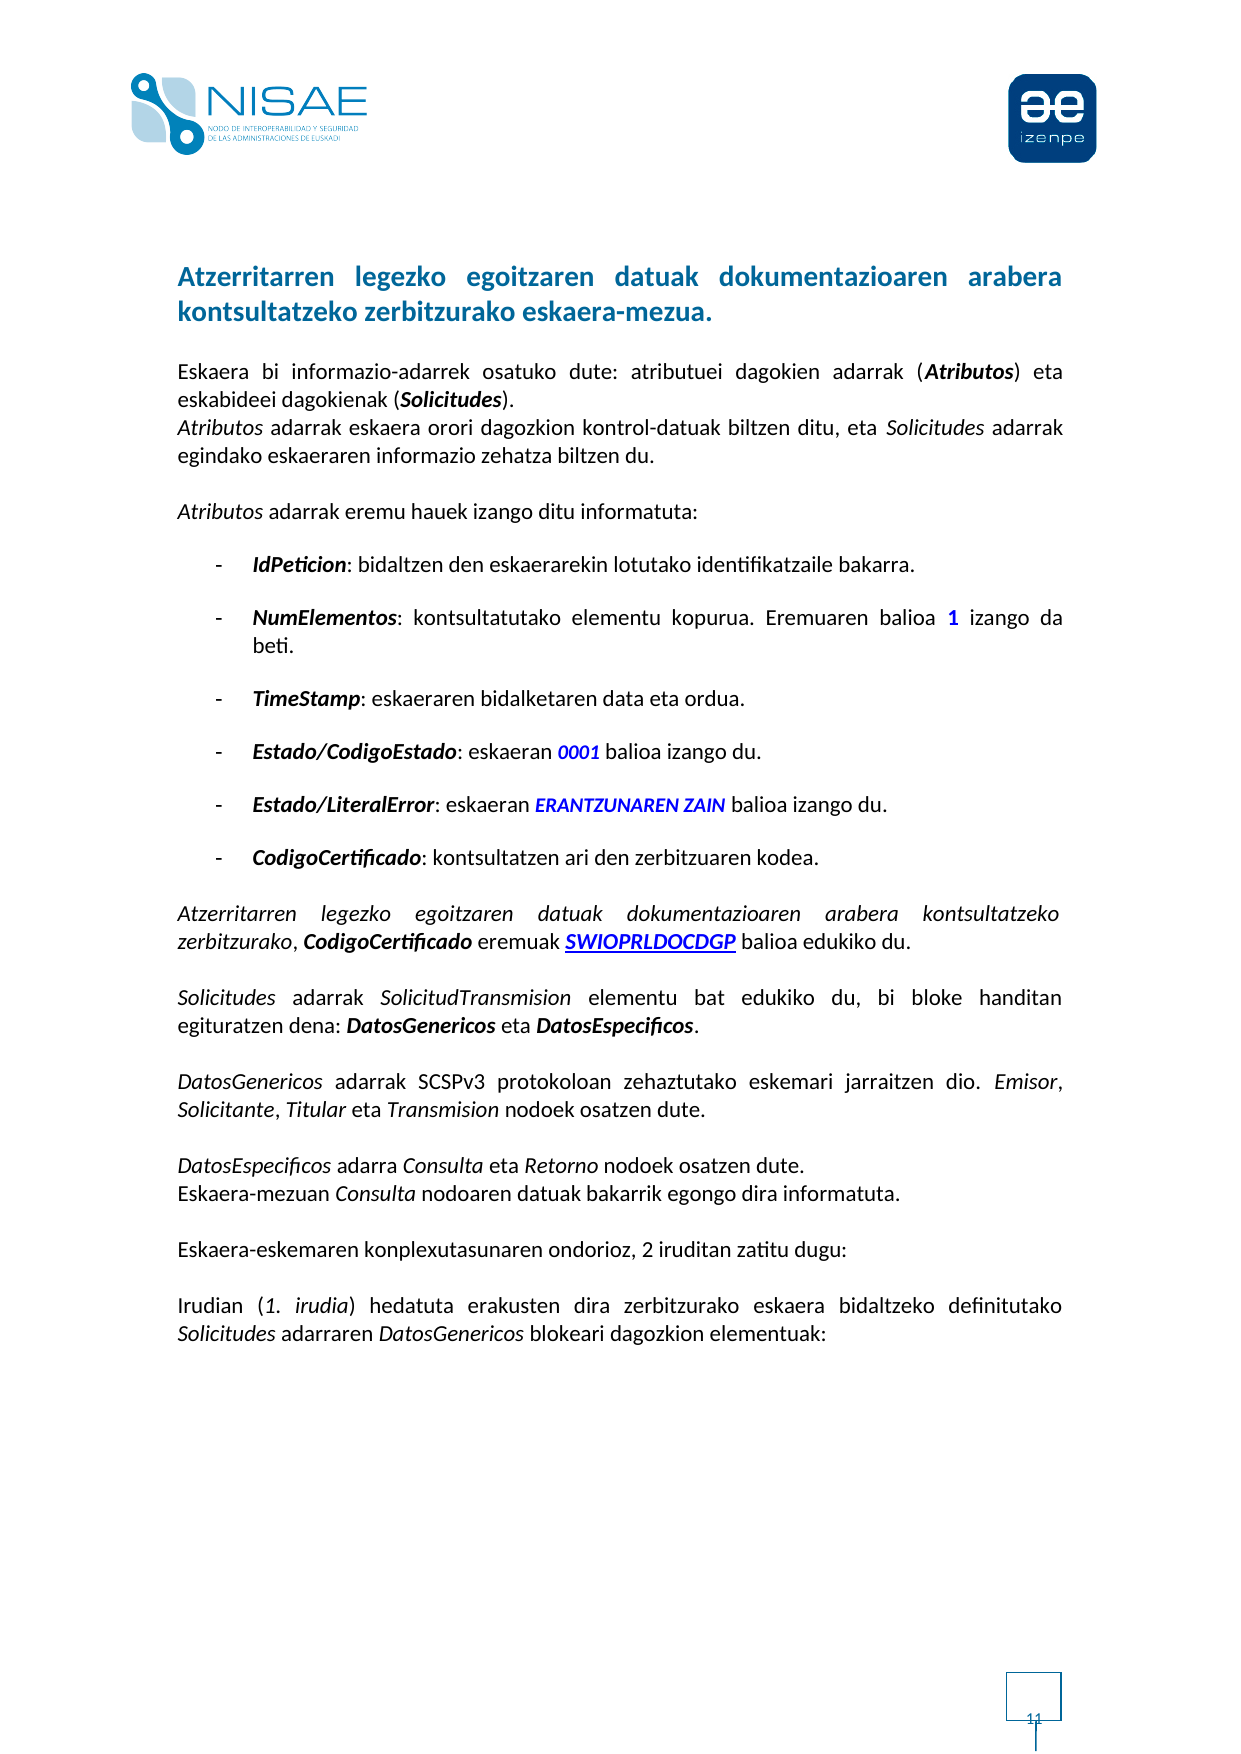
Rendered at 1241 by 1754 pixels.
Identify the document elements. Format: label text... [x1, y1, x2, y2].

text DatosEspecificos adarra Consulta eta Retorno nodoek osatzen dute. [177, 1151, 1063, 1179]
list NumElementos: kontsultatutako elementu kopurua. Eremuaren balioa 1 izango da beti. [215, 603, 1063, 659]
text Eskaera-eskemaren konplexutasunaren ondorioz, 2 iruditan zatitu dugu: [177, 1236, 1063, 1263]
picture [181, 131, 193, 143]
text Atzerritarren legezko egoitzaren datuak dokumentazioaren arabera kontsultatzeko zerbitzurako, CodigoCertificado eremuak SWIOPRLDOCDGP balioa edukiko du. [177, 899, 1063, 955]
list Estado/CodigoEstado: eskaeran 0001 balioa izango du. [215, 737, 1063, 765]
text DatosGenericos adarrak SCSPv3 protokoloan zehaztutako eskemari jarraitzen dio. Emisor, Solicitante, Titular eta Transmision nodoek osatzen dute. [177, 1067, 1063, 1123]
text Eskaera bi informazio-adarrek osatuko dute: atributuei dagokien adarrak (Atributos) eta eskabideei dagokienak (Solicitudes). [177, 357, 1063, 413]
text Eskaera-mezuan Consulta nodoaren datuak bakarrik egongo dira informatuta. [177, 1179, 1063, 1207]
list CodigoCertificado: kontsultatzen ari den zerbitzuaren kodea. [215, 843, 1063, 871]
picture [118, 73, 180, 155]
list IdPeticion: bidaltzen den eskaerarekin lotutako identifikatzaile bakarra. [215, 550, 1063, 578]
text Atributos adarrak eskaera orori dagozkion kontrol-datuak biltzen ditu, eta Solicitudes adarrak egindako eskaeraren informazio zehatza biltzen du. [177, 413, 1063, 469]
text Solicitudes adarrak SolicitudTransmision elementu bat edukiko du, bi bloke handitan egituratzen dena: DatosGenericos eta DatosEspecificos. [177, 983, 1063, 1039]
text Atzerritarren legezko egoitzaren datuak dokumentazioaren arabera kontsultatzeko zerbitzurako eskaera-mezua. [177, 258, 1063, 329]
list TimeStamp: eskaeraren bidalketaren data eta ordua. [215, 684, 1063, 712]
text Irudian (1. irudia) hedatuta erakusten dira zerbitzurako eskaera bidaltzeko definitutako Solicitudes adarraren DatosGenericos blokeari dagozkion elementuak: [177, 1292, 1063, 1348]
picture [139, 81, 148, 90]
picture [1007, 74, 1097, 163]
picture [149, 73, 386, 155]
text Atributos adarrak eremu hauek izango ditu informatuta: [177, 497, 1063, 525]
list Estado/LiteralError: eskaeran ERANTZUNAREN ZAIN balioa izango du. [215, 790, 1063, 818]
